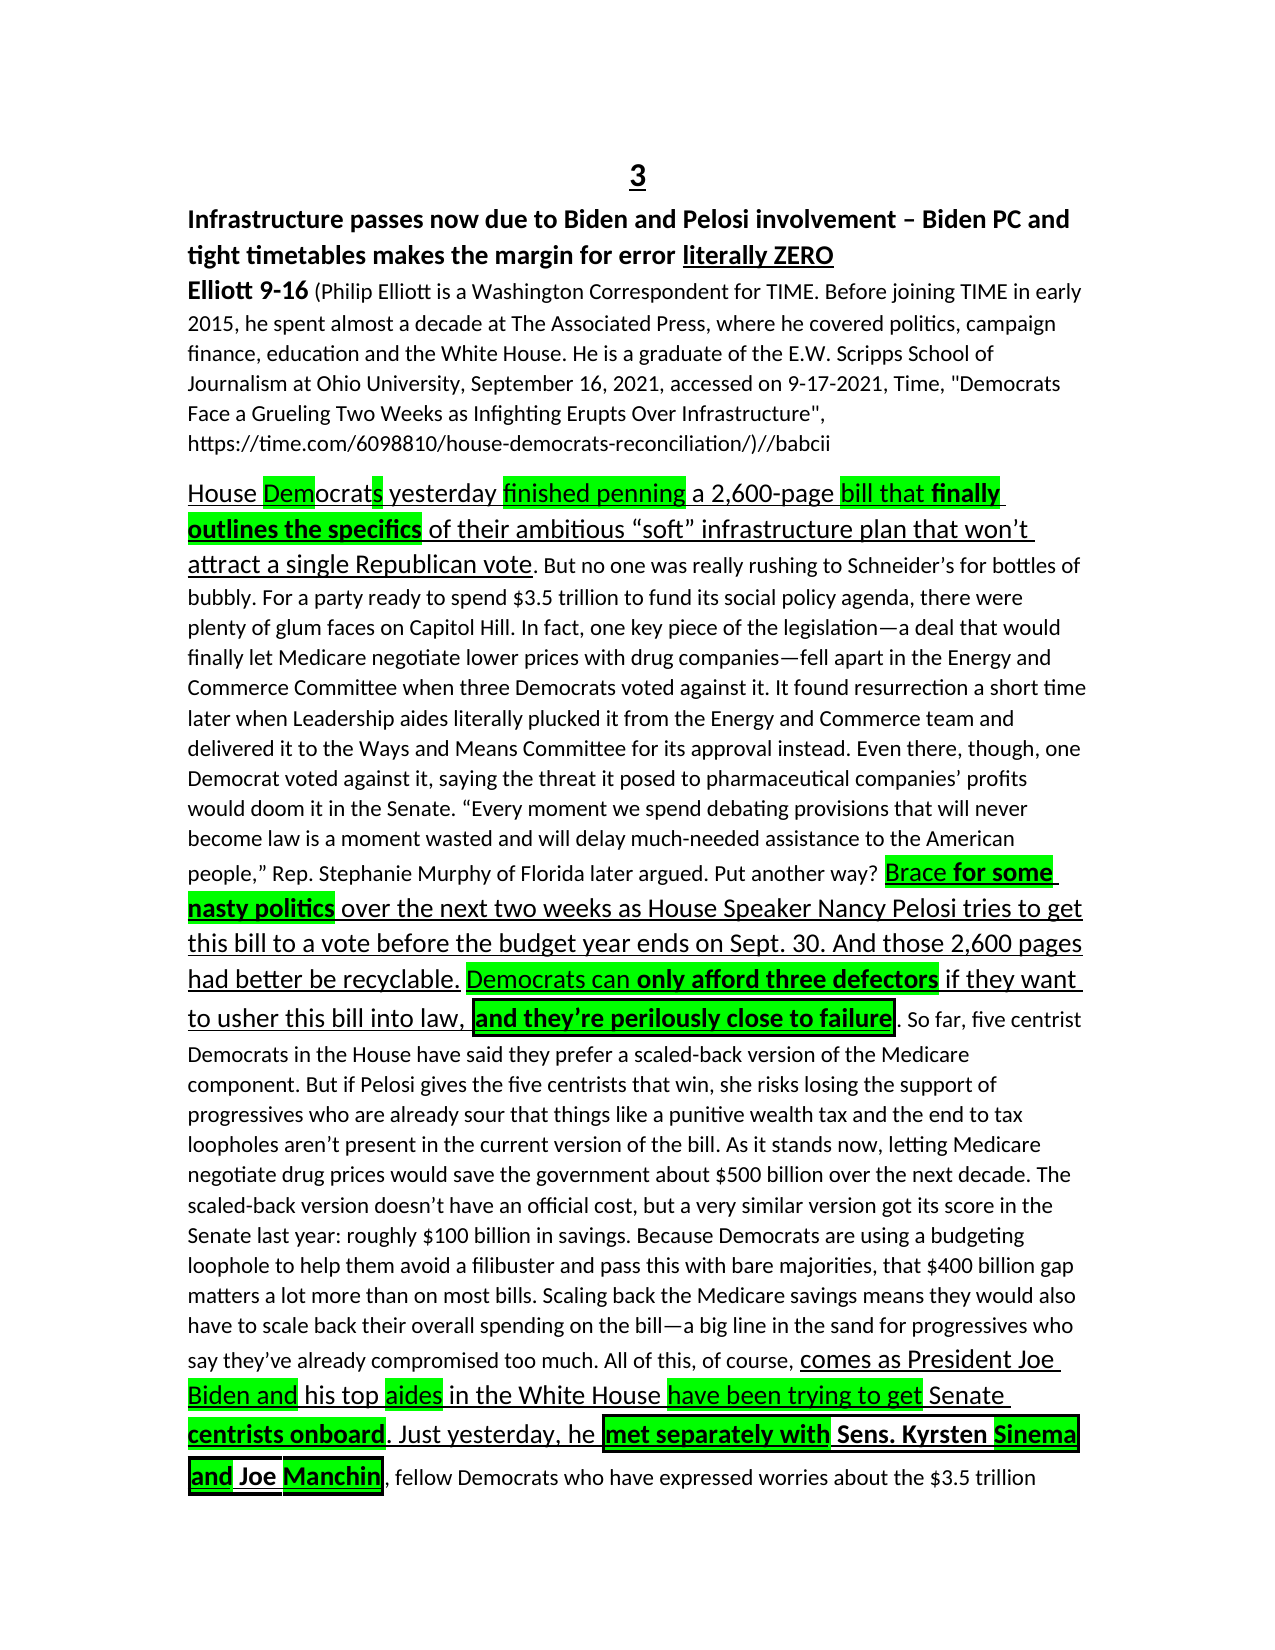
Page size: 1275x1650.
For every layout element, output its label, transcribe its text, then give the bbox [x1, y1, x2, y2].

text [187, 476, 1087, 1496]
subtitle Infrastructure passes now due to Biden and Pelosi involvement – Biden PC and tight timetables makes the margin for error literally ZERO [187, 202, 1087, 271]
subtitle 3 [187, 154, 1087, 195]
text Elliott 9-16 (Philip Elliott is a Washington Correspondent for TIME. Before joining TIME in early 2015, he spent almost a decade at The Associated Press, where he covered politics, campaign finance, education and the White House. He is a graduate of the E.W. Scripps School of Journalism at Ohio University, September 16, 2021, accessed on 9-17-2021, Time, "Democrats Face a Grueling Two Weeks as Infighting Erupts Over Infrastructure", https://time.com/6098810/house-democrats-reconciliation/)//babcii [187, 273, 1087, 458]
